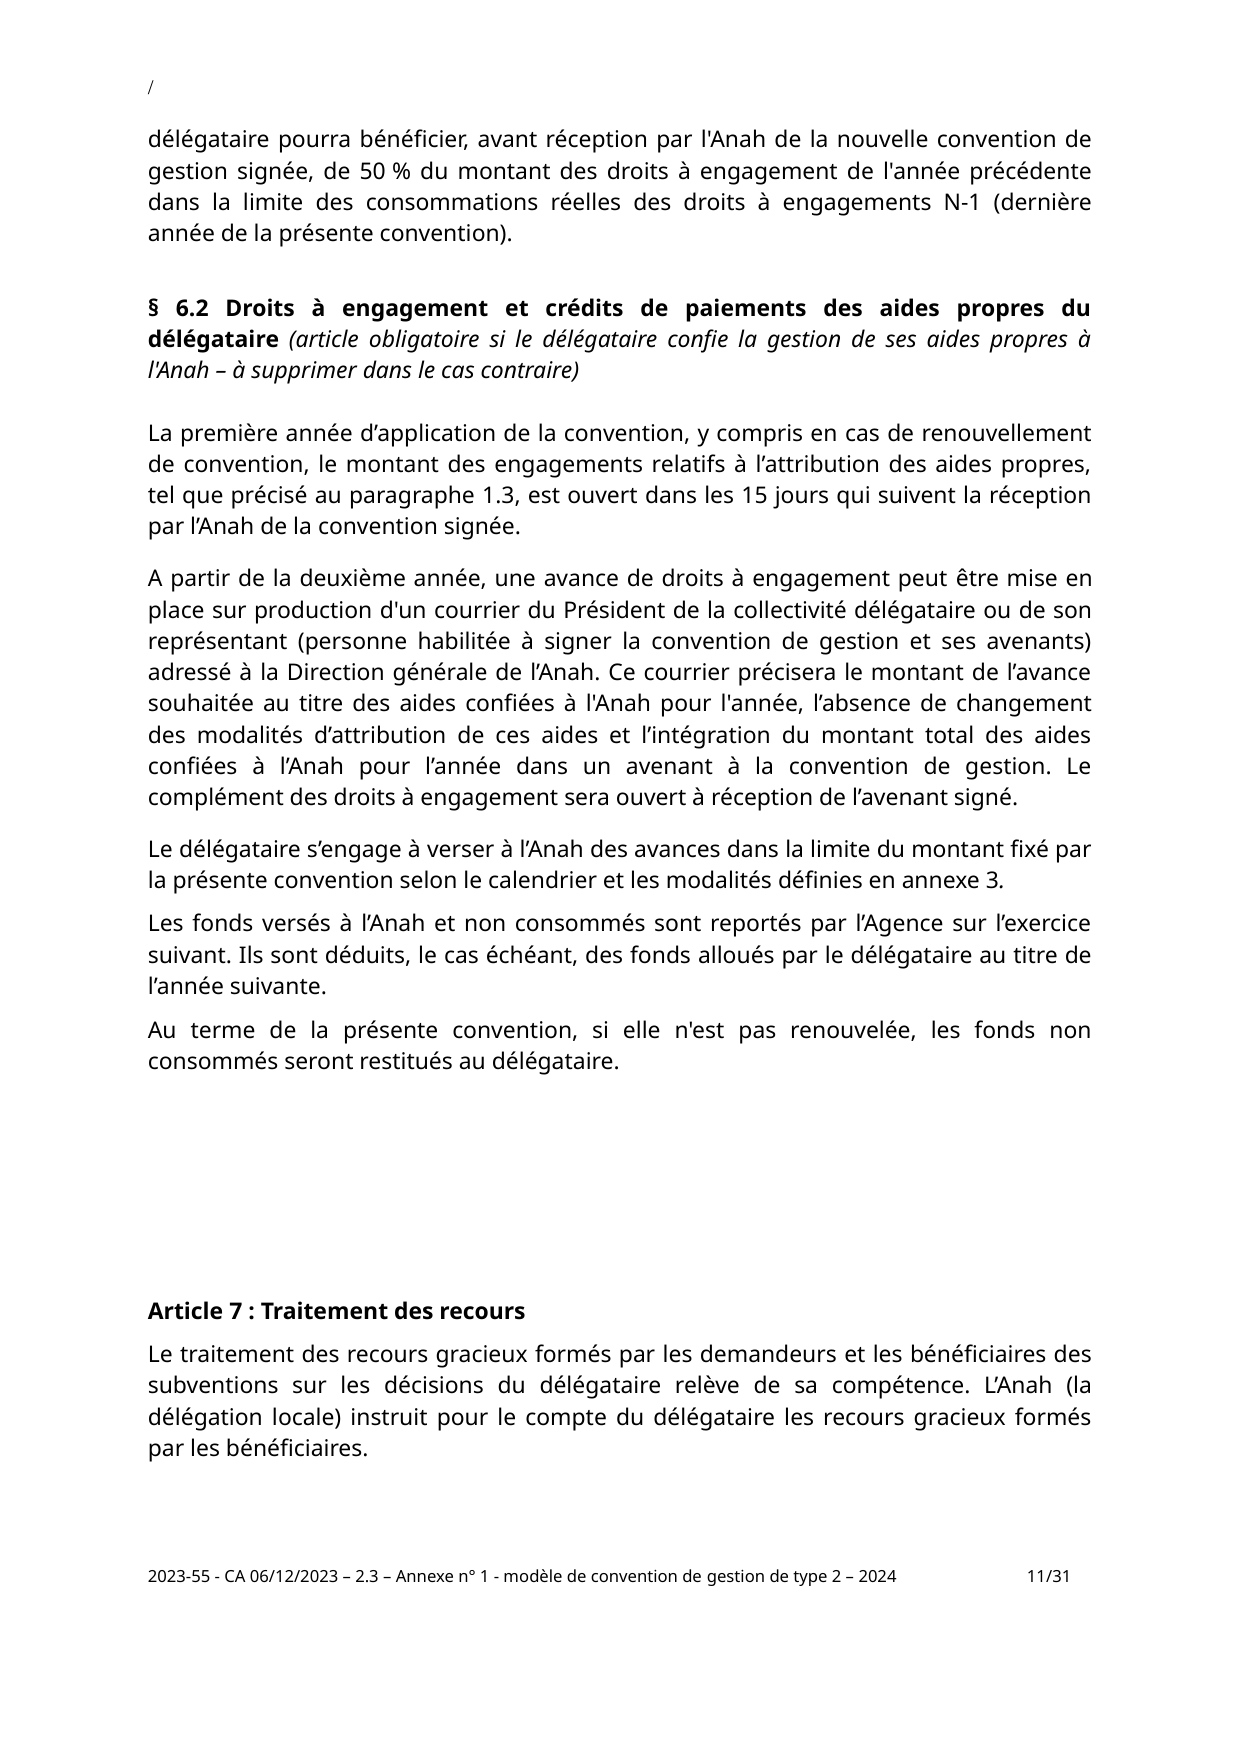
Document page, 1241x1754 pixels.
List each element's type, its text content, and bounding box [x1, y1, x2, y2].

text Article 7 : Traitement des recours [148, 1295, 1093, 1326]
text Les fonds versés à l’Anah et non consommés sont reportés par l’Agence sur l’exercice suivant. Ils sont déduits, le cas échéant, des fonds alloués par le délégataire au titre de l’année suivante. [148, 907, 1093, 1001]
text Le délégataire s’engage à verser à l’Anah des avances dans la limite du montant fixé par la présente convention selon le calendrier et les modalités définies en annexe 3. [148, 833, 1093, 896]
text § 6.2 Droits à engagement et crédits de paiements des aides propres du délégataire (article obligatoire si le délégataire confie la gestion de ses aides propres à l'Anah – à supprimer dans le cas contraire) [148, 291, 1093, 385]
text Le traitement des recours gracieux formés par les demandeurs et les bénéficiaires des subventions sur les décisions du délégataire relève de sa compétence. L’Anah (la délégation locale) instruit pour le compte du délégataire les recours gracieux formés par les bénéficiaires. [148, 1338, 1093, 1463]
text La première année d’application de la convention, y compris en cas de renouvellement de convention, le montant des engagements relatifs à l’attribution des aides propres, tel que précisé au paragraphe 1.3, est ouvert dans les 15 jours qui suivent la réception par l’Anah de la convention signée. [148, 416, 1093, 541]
text Au terme de la présente convention, si elle n'est pas renouvelée, les fonds non consommés seront restitués au délégataire. [148, 1014, 1093, 1076]
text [148, 123, 1093, 248]
text A partir de la deuxième année, une avance de droits à engagement peut être mise en place sur production d'un courrier du Président de la collectivité délégataire ou de son représentant (personne habilitée à signer la convention de gestion et ses avenants) adressé à la Direction générale de l’Anah. Ce courrier précisera le montant de l’avance souhaitée au titre des aides confiées à l'Anah pour l'année, l’absence de changement des modalités d’attribution de ces aides et l’intégration du montant total des aides confiées à l’Anah pour l’année dans un avenant à la convention de gestion. Le complément des droits à engagement sera ouvert à réception de l’avenant signé. [148, 562, 1093, 812]
